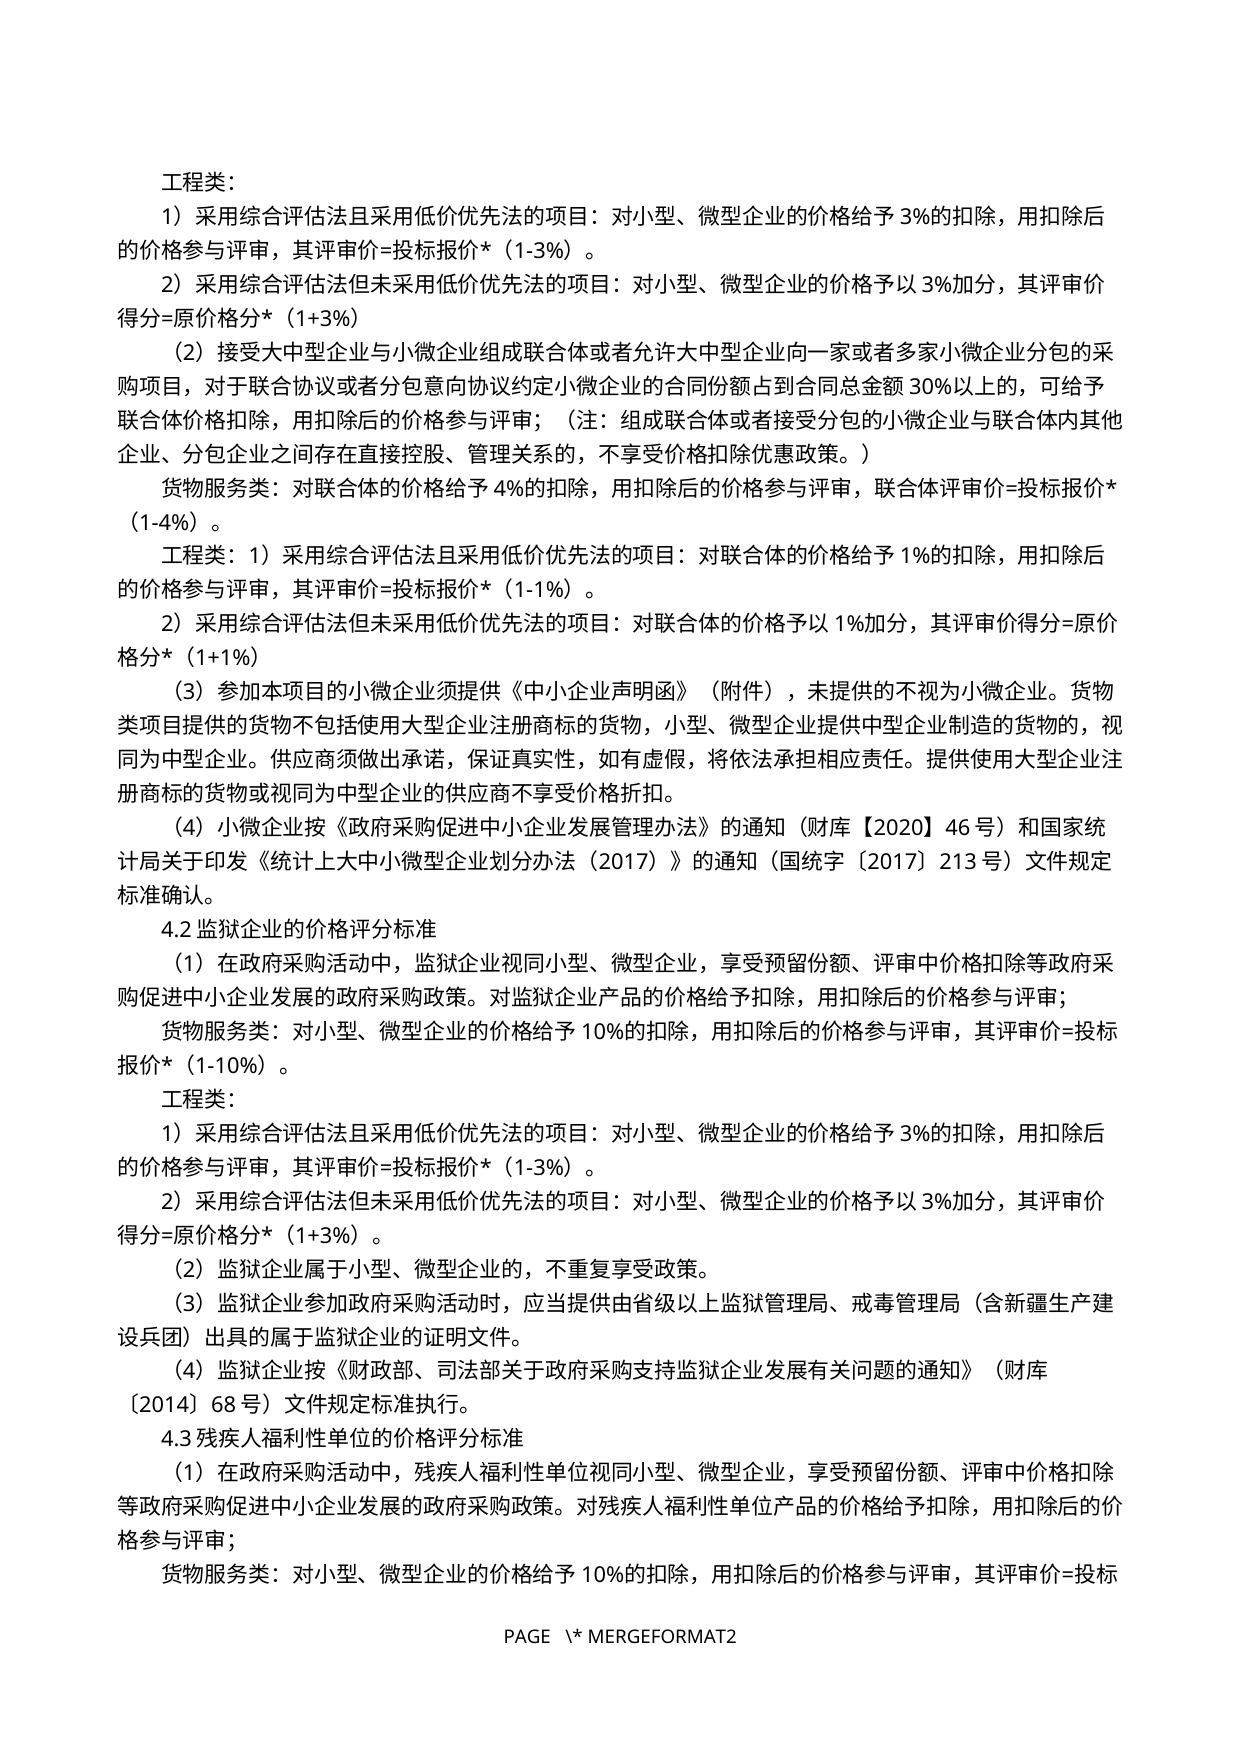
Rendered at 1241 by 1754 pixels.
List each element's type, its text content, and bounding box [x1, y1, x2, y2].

text 4.3残疾人福利性单位的价格评分标准 [117, 1420, 1123, 1454]
text 4.2监狱企业的价格评分标准 [117, 911, 1123, 945]
text 工程类：1）采用综合评估法且采用低价优先法的项目：对联合体的价格给予1%的扣除，用扣除后的价格参与评审，其评审价=投标报价*（1-1%）。 [117, 537, 1123, 605]
text 2）采用综合评估法但未采用低价优先法的项目：对联合体的价格予以1%加分，其评审价得分=原价格分*（1+1%） [117, 605, 1123, 673]
text （3）监狱企业参加政府采购活动时，应当提供由省级以上监狱管理局、戒毒管理局（含新疆生产建设兵团）出具的属于监狱企业的证明文件。 [117, 1284, 1123, 1352]
text （1）在政府采购活动中，监狱企业视同小型、微型企业，享受预留份额、评审中价格扣除等政府采购促进中小企业发展的政府采购政策。对监狱企业产品的价格给予扣除，用扣除后的价格参与评审； [117, 945, 1123, 1013]
text （3）参加本项目的小微企业须提供《中小企业声明函》（附件），未提供的不视为小微企业。货物类项目提供的货物不包括使用大型企业注册商标的货物，小型、微型企业提供中型企业制造的货物的，视同为中型企业。供应商须做出承诺，保证真实性，如有虚假，将依法承担相应责任。提供使用大型企业注册商标的货物或视同为中型企业的供应商不享受价格折扣。 [117, 673, 1123, 809]
text 工程类： [117, 1081, 1123, 1115]
text （2）接受大中型企业与小微企业组成联合体或者允许大中型企业向一家或者多家小微企业分包的采购项目，对于联合协议或者分包意向协议约定小微企业的合同份额占到合同总金额30%以上的，可给予联合体价格扣除，用扣除后的价格参与评审；（注：组成联合体或者接受分包的小微企业与联合体内其他企业、分包企业之间存在直接控股、管理关系的，不享受价格扣除优惠政策。） [117, 334, 1123, 469]
text 工程类： [117, 164, 1123, 198]
text 1）采用综合评估法且采用低价优先法的项目：对小型、微型企业的价格给予3%的扣除，用扣除后的价格参与评审，其评审价=投标报价*（1-3%）。 [117, 1115, 1123, 1183]
text （2）监狱企业属于小型、微型企业的，不重复享受政策。 [117, 1251, 1123, 1284]
text （4）监狱企业按《财政部、司法部关于政府采购支持监狱企业发展有关问题的通知》（财库〔2014〕68号）文件规定标准执行。 [117, 1352, 1123, 1420]
text 2）采用综合评估法但未采用低价优先法的项目：对小型、微型企业的价格予以3%加分，其评审价得分=原价格分*（1+3%） [117, 266, 1123, 334]
text （1）在政府采购活动中，残疾人福利性单位视同小型、微型企业，享受预留份额、评审中价格扣除等政府采购促进中小企业发展的政府采购政策。对残疾人福利性单位产品的价格给予扣除，用扣除后的价格参与评审； [117, 1454, 1123, 1556]
text 2）采用综合评估法但未采用低价优先法的项目：对小型、微型企业的价格予以3%加分，其评审价得分=原价格分*（1+3%）。 [117, 1183, 1123, 1251]
text 1）采用综合评估法且采用低价优先法的项目：对小型、微型企业的价格给予3%的扣除，用扣除后的价格参与评审，其评审价=投标报价*（1-3%）。 [117, 198, 1123, 266]
text （4）小微企业按《政府采购促进中小企业发展管理办法》的通知（财库【2020】46号）和国家统计局关于印发《统计上大中小微型企业划分办法（2017）》的通知（国统字〔2017〕213号）文件规定标准确认。 [117, 809, 1123, 911]
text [117, 1556, 1123, 1590]
text 货物服务类：对小型、微型企业的价格给予10%的扣除，用扣除后的价格参与评审，其评审价=投标报价*（1-10%）。 [117, 1013, 1123, 1081]
text 货物服务类：对联合体的价格给予4%的扣除，用扣除后的价格参与评审，联合体评审价=投标报价*（1-4%）。 [117, 469, 1123, 537]
